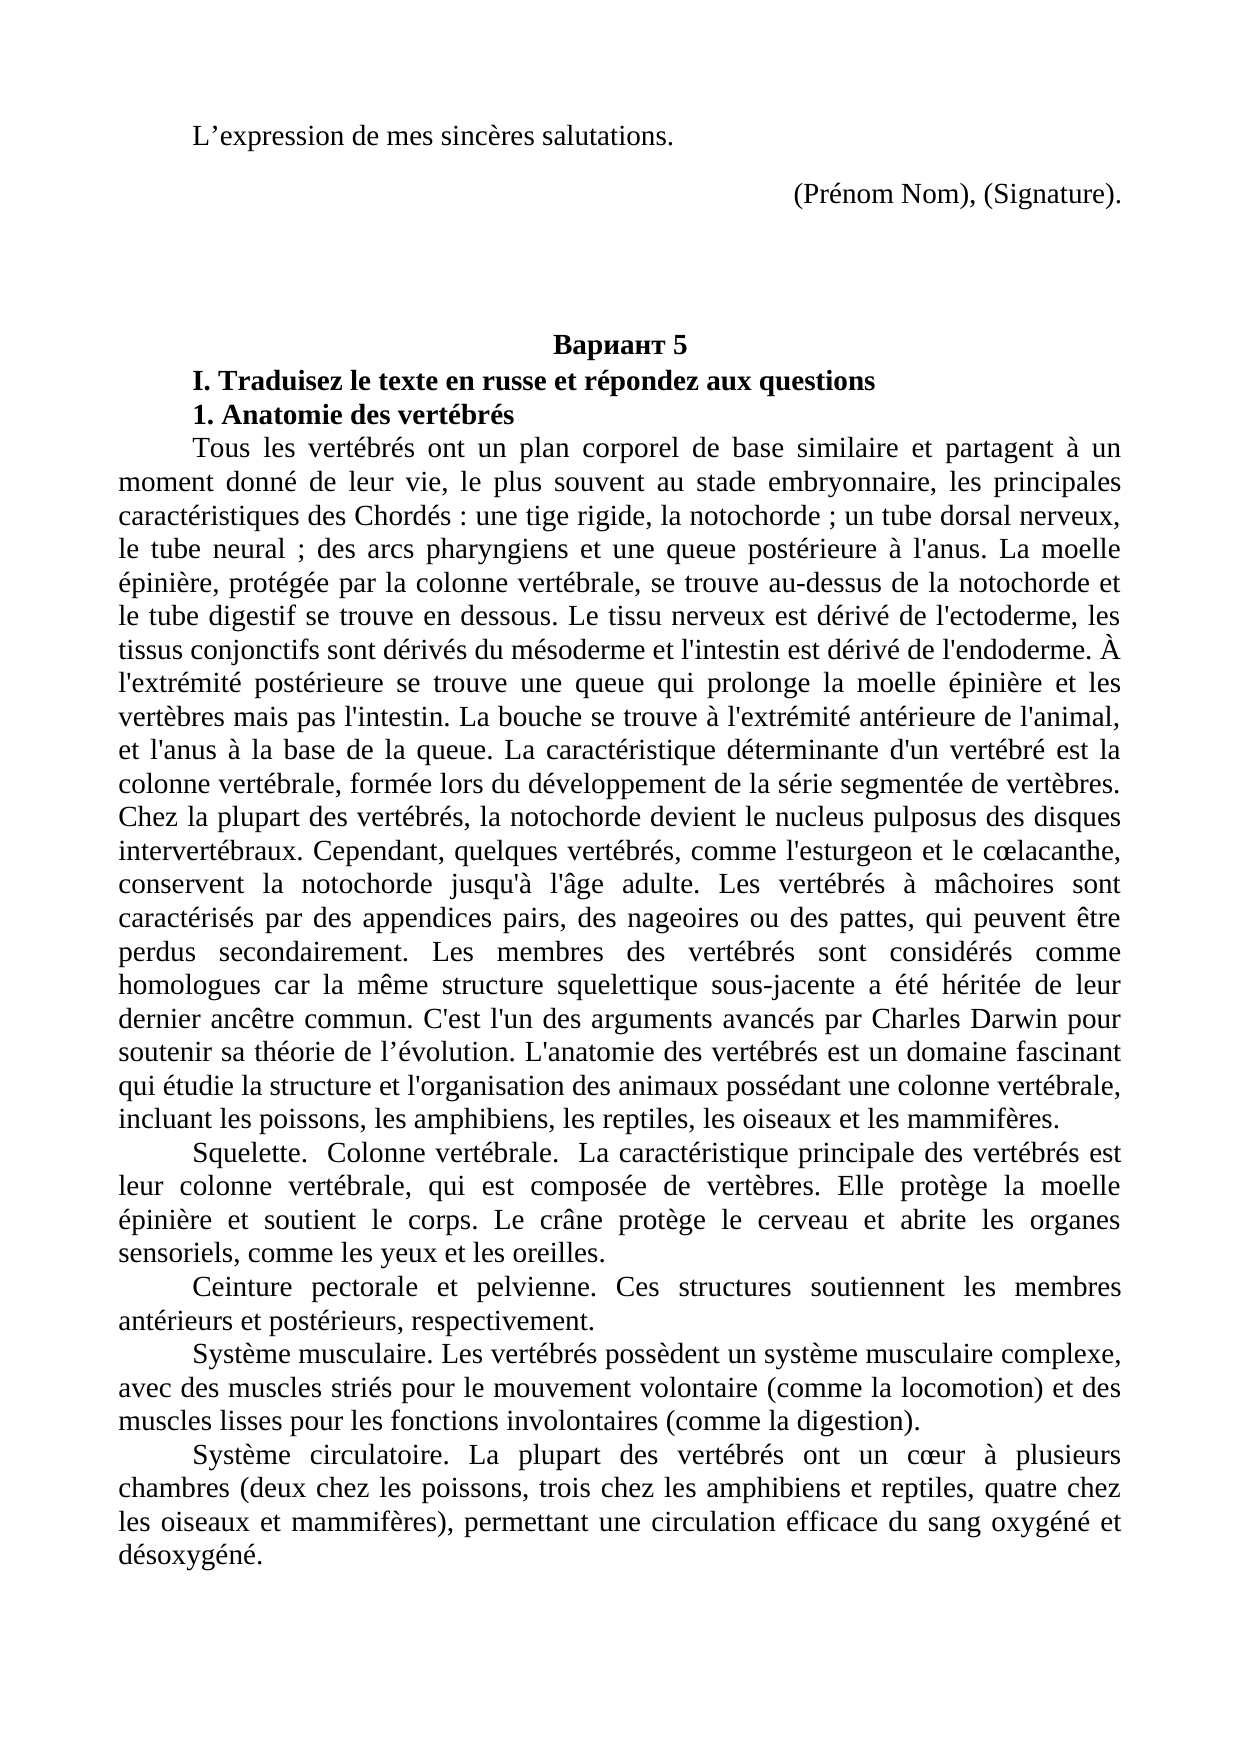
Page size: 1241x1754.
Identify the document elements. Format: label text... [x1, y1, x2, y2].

text I. Traduisez le texte en russe et répondez aux questions [118, 363, 1122, 397]
text L’expression de mes sincères salutations. [118, 118, 1122, 152]
text Système circulatoire. La plupart des vertébrés ont un cœur à plusieurs chambres (deux chez les poissons, trois chez les amphibiens et reptiles, quatre chez les oiseaux et mammifères), permettant une circulation efficace du sang oxygéné et désoxygéné. [118, 1437, 1122, 1571]
text (Prénom Nom), (Signature). [118, 177, 1122, 210]
text 1. Anatomie des vertébrés [118, 397, 1122, 431]
text Système musculaire. Les vertébrés possèdent un système musculaire complexe, avec des muscles striés pour le mouvement volontaire (comme la locomotion) et des muscles lisses pour les fonctions involontaires (comme la digestion). [118, 1336, 1122, 1437]
subtitle Вариант 5 [118, 327, 1122, 361]
text Tous les vertébrés ont un plan corporel de base similaire et partagent à un moment donné de leur vie, le plus souvent au stade embryonnaire, les principales caractéristiques des Chordés : une tige rigide, la notochorde ; un tube dorsal nerveux, le tube neural ; des arcs pharyngiens et une queue postérieure à l'anus. La moelle épinière, protégée par la colonne vertébrale, se trouve au-dessus de la notochorde et le tube digestif se trouve en dessous. Le tissu nerveux est dérivé de l'ectoderme, les tissus conjonctifs sont dérivés du mésoderme et l'intestin est dérivé de l'endoderme. À l'extrémité postérieure se trouve une queue qui prolonge la moelle épinière et les vertèbres mais pas l'intestin. La bouche se trouve à l'extrémité antérieure de l'animal, et l'anus à la base de la queue. La caractéristique déterminante d'un vertébré est la colonne vertébrale, formée lors du développement de la série segmentée de vertèbres. Chez la plupart des vertébrés, la notochorde devient le nucleus pulposus des disques intervertébraux. Cependant, quelques vertébrés, comme l'esturgeon et le cœlacanthe, conservent la notochorde jusqu'à l'âge adulte. Les vertébrés à mâchoires sont caractérisés par des appendices pairs, des nageoires ou des pattes, qui peuvent être perdus secondairement. Les membres des vertébrés sont considérés comme homologues car la même structure squelettique sous-jacente a été héritée de leur dernier ancêtre commun. C'est l'un des arguments avancés par Charles Darwin pour soutenir sa théorie de l’évolution. L'anatomie des vertébrés est un domaine fascinant qui étudie la structure et l'organisation des animaux possédant une colonne vertébrale, incluant les poissons, les amphibiens, les reptiles, les oiseaux et les mammifères. [118, 431, 1122, 1135]
text Squelette. Colonne vertébrale. La caractéristique principale des vertébrés est leur colonne vertébrale, qui est composée de vertèbres. Elle protège la moelle épinière et soutient le corps. Le crâne protège le cerveau et abrite les organes sensoriels, comme les yeux et les oreilles. [118, 1135, 1122, 1269]
text Ceinture pectorale et pelvienne. Ces structures soutiennent les membres antérieurs et postérieurs, respectivement. [118, 1269, 1122, 1336]
